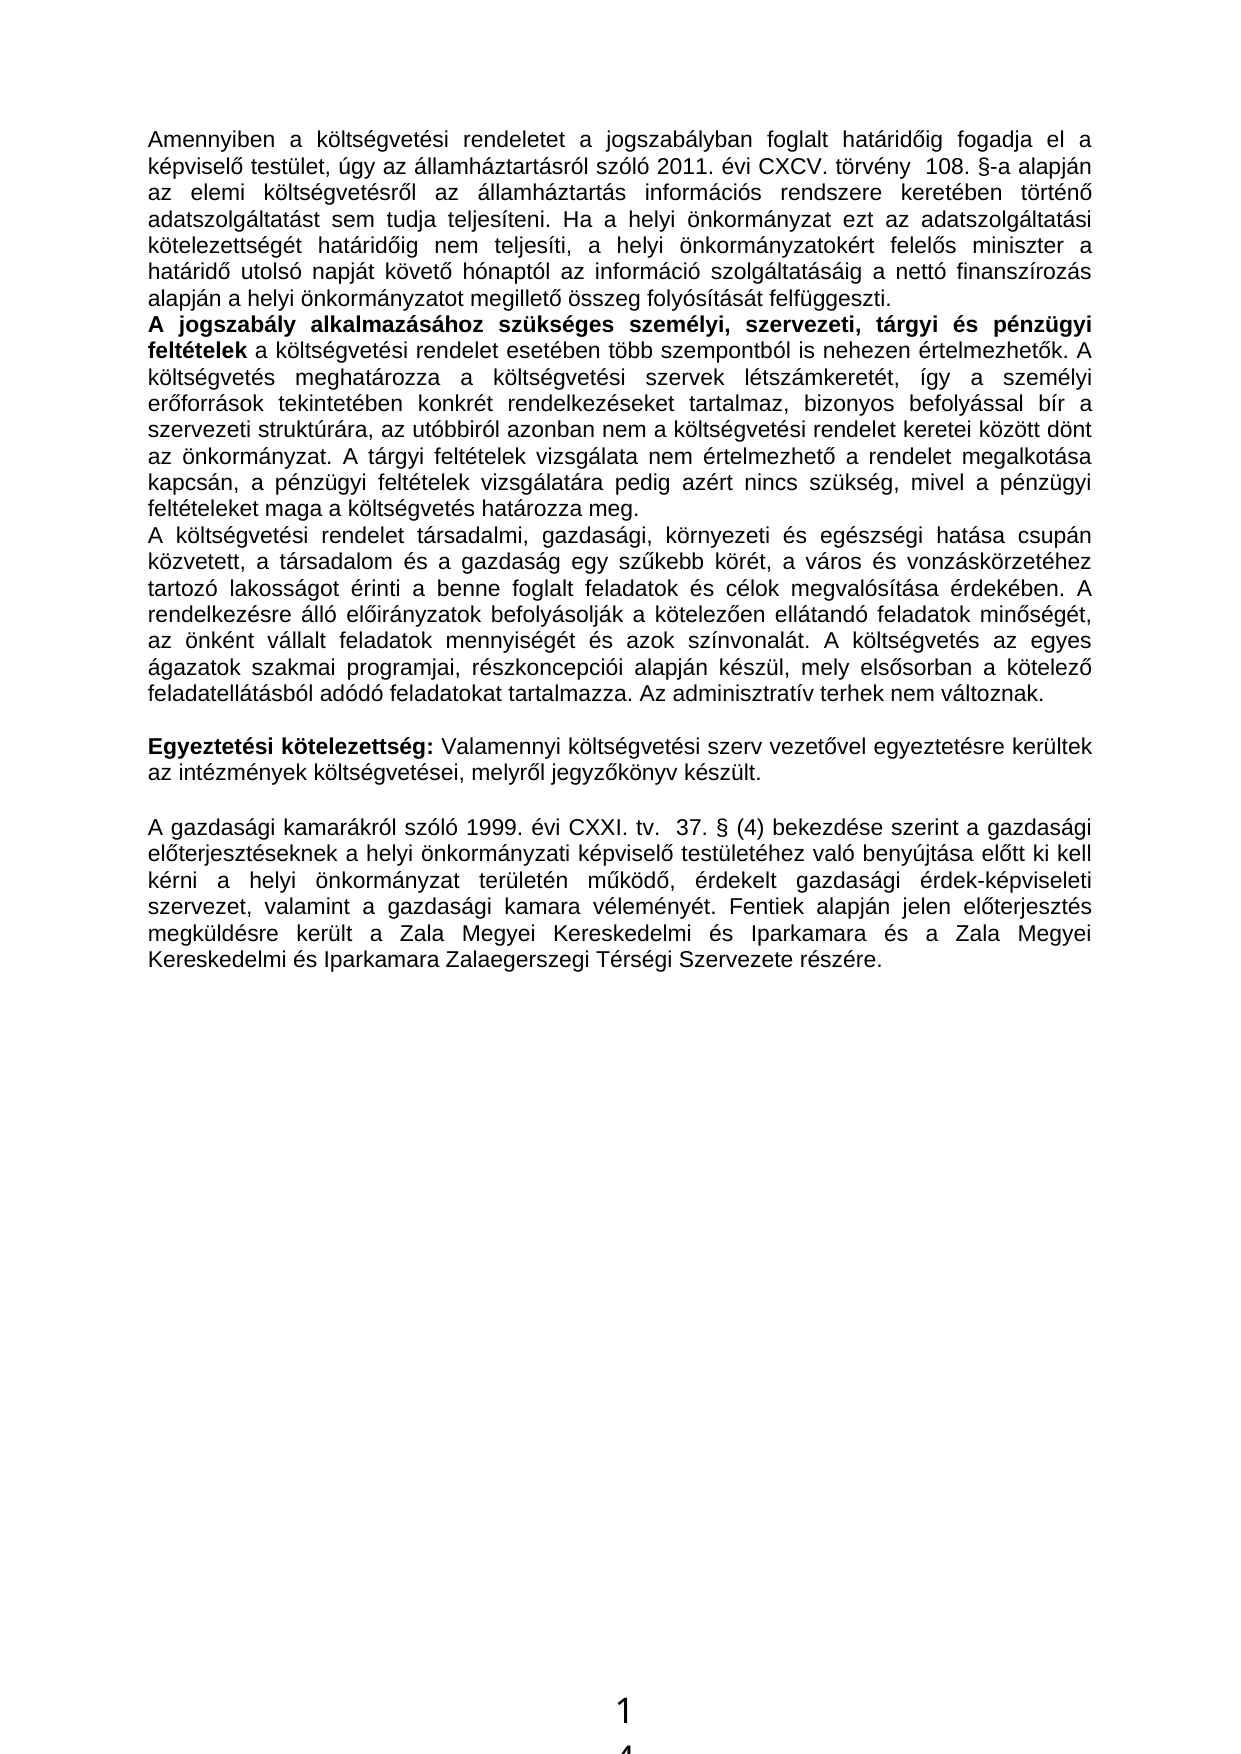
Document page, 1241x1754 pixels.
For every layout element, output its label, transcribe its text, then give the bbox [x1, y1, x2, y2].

text A gazdasági kamarákról szóló 1999. évi CXXI. tv. 37. § (4) bekezdése szerint a gazdasági előterjesztéseknek a helyi önkormányzati képviselő testületéhez való benyújtása előtt ki kell kérni a helyi önkormányzat területén működő, érdekelt gazdasági érdek-képviseleti szervezet, valamint a gazdasági kamara véleményét. Fentiek alapján jelen előterjesztés megküldésre került a Zala Megyei Kereskedelmi és Iparkamara és a Zala Megyei Kereskedelmi és Iparkamara Zalaegerszegi Térségi Szervezete részére. [148, 814, 1093, 972]
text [148, 126, 1093, 311]
text Egyeztetési kötelezettség: Valamennyi költségvetési szerv vezetővel egyeztetésre kerültek az intézmények költségvetései, melyről jegyzőkönyv készült. [148, 733, 1093, 785]
text A költségvetési rendelet társadalmi, gazdasági, környezeti és egészségi hatása csupán közvetett, a társadalom és a gazdaság egy szűkebb körét, a város és vonzáskörzetéhez tartozó lakosságot érinti a benne foglalt feladatok és célok megvalósítása érdekében. A rendelkezésre álló előirányzatok befolyásolják a kötelezően ellátandó feladatok minőségét, az önként vállalt feladatok mennyiségét és azok színvonalát. A költségvetés az egyes ágazatok szakmai programjai, részkoncepciói alapján készül, mely elsősorban a kötelező feladatellátásból adódó feladatokat tartalmazza. Az adminisztratív terhek nem változnak. [148, 522, 1093, 706]
text A jogszabály alkalmazásához szükséges személyi, szervezeti, tárgyi és pénzügyi feltételek a költségvetési rendelet esetében több szempontból is nehezen értelmezhetők. A költségvetés meghatározza a költségvetési szervek létszámkeretét, így a személyi erőforrások tekintetében konkrét rendelkezéseket tartalmaz, bizonyos befolyással bír a szervezeti struktúrára, az utóbbiról azonban nem a költségvetési rendelet keretei között dönt az önkormányzat. A tárgyi feltételek vizsgálata nem értelmezhető a rendelet megalkotása kapcsán, a pénzügyi feltételek vizsgálatára pedig azért nincs szükség, mivel a pénzügyi feltételeket maga a költségvetés határozza meg. [148, 311, 1093, 522]
